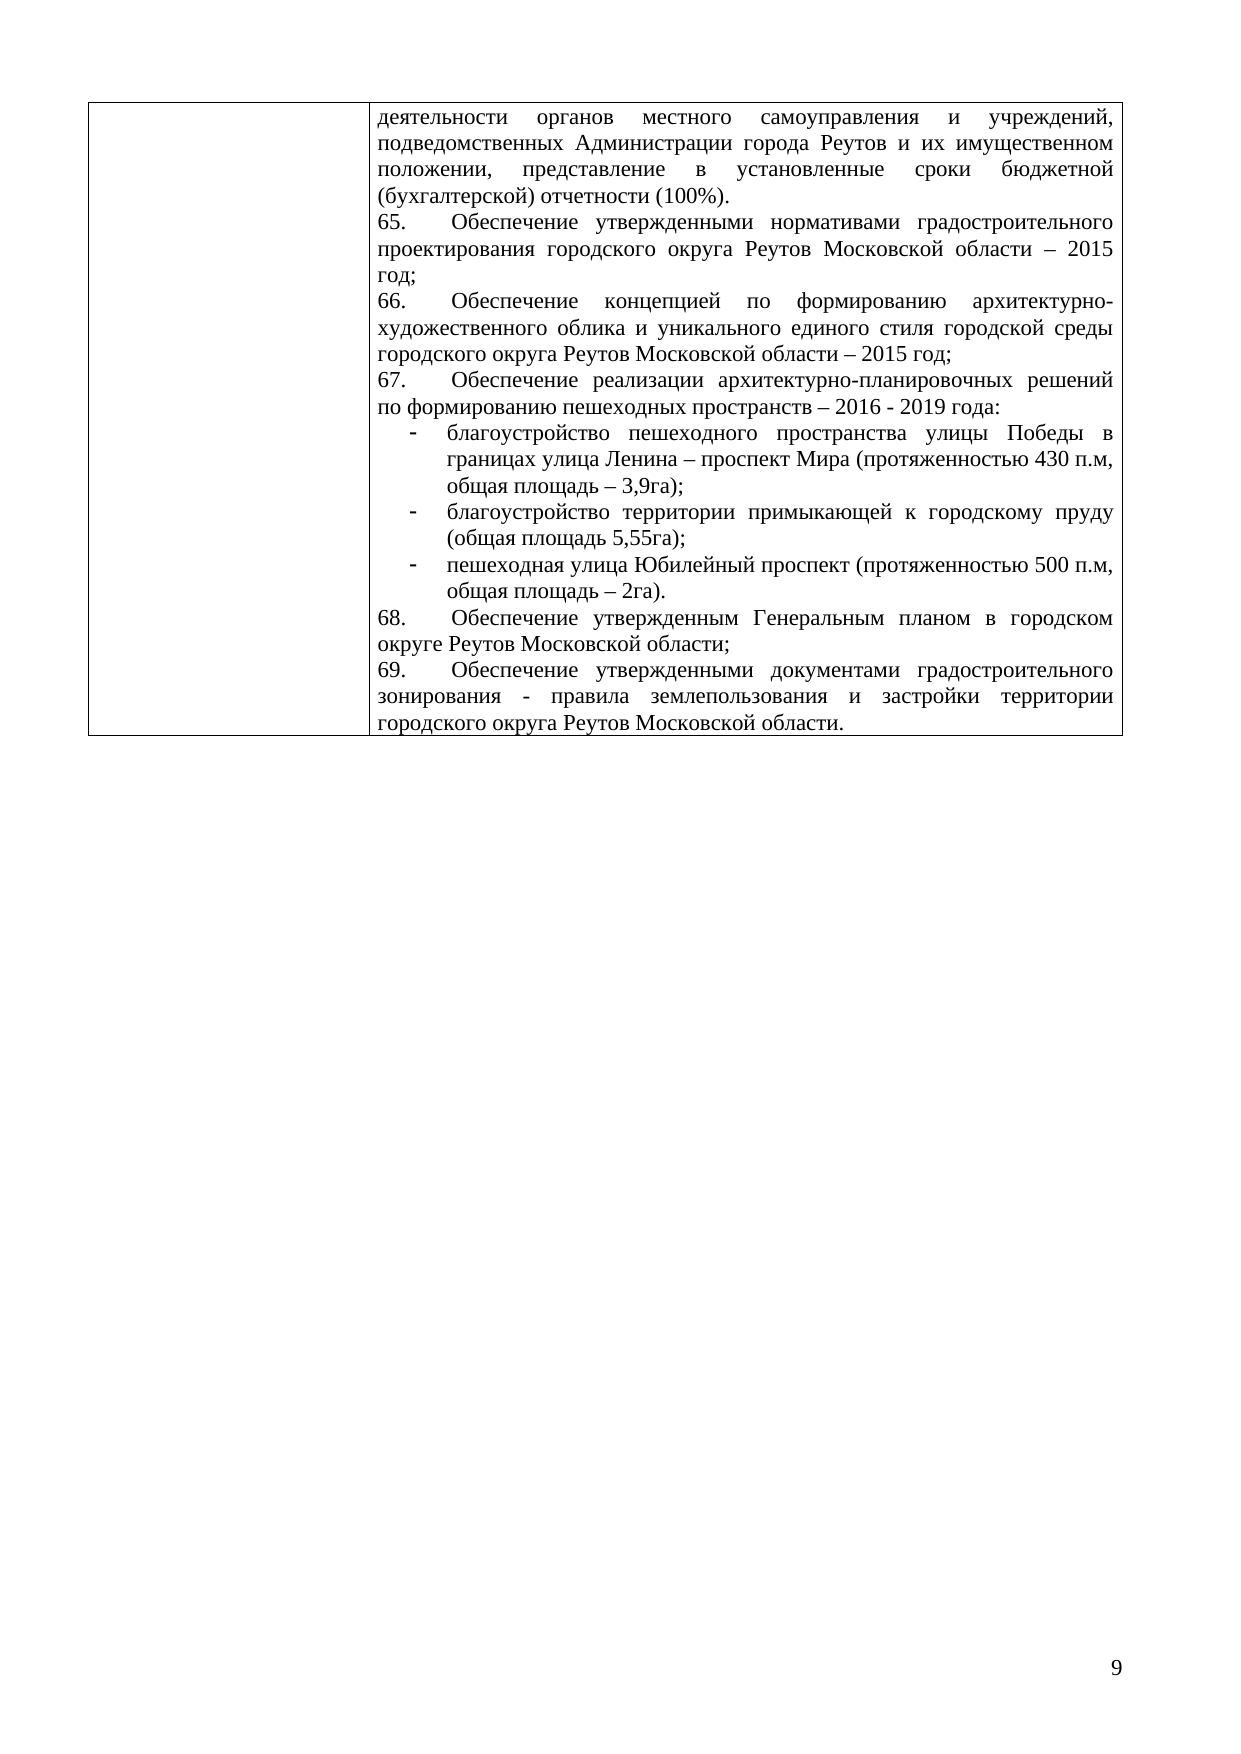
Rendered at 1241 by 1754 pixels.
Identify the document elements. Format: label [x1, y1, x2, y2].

table_cell [370, 103, 1122, 735]
table_cell [89, 103, 369, 735]
